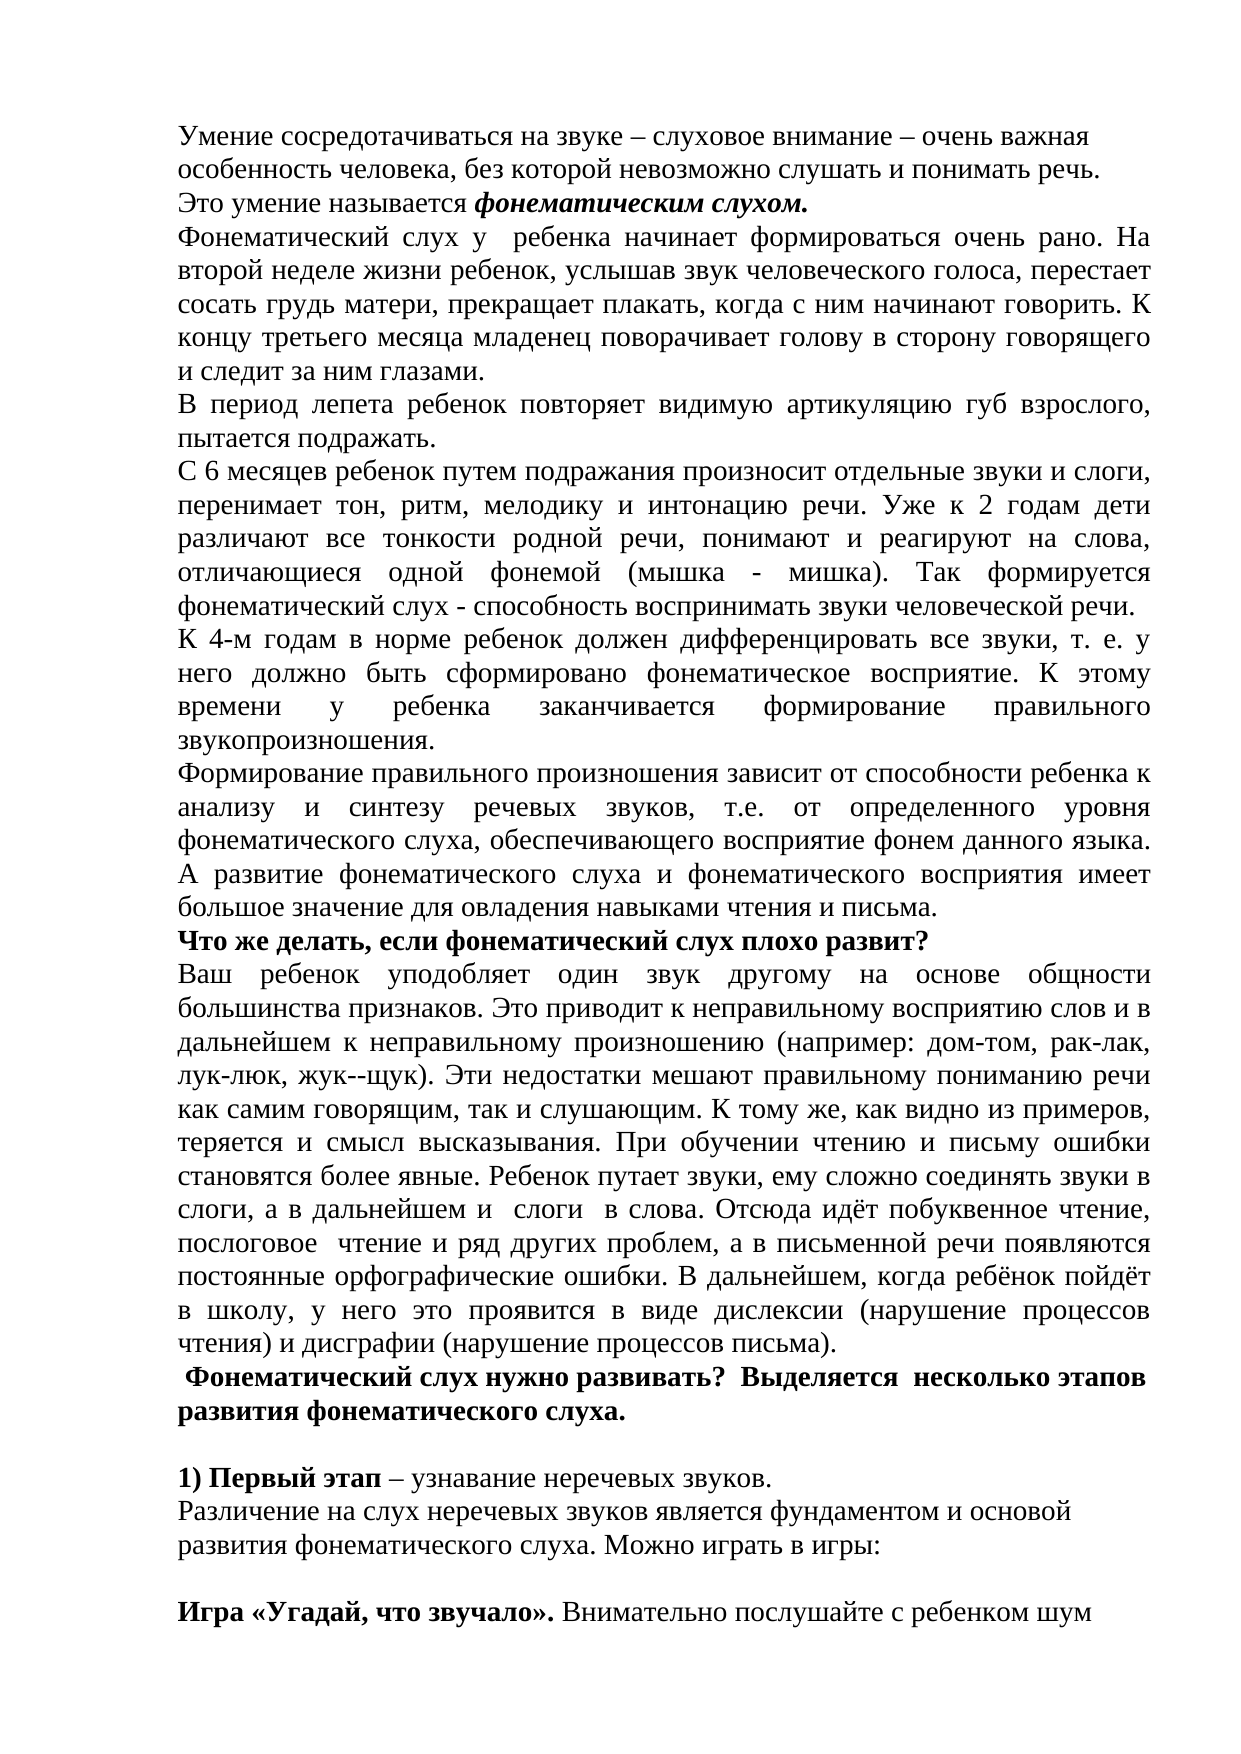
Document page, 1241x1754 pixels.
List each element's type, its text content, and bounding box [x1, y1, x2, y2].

text Формирование правильного произношения зависит от способности ребенка к анализу и синтезу речевых звуков, т.е. от определенного уровня фонематического слуха, обеспечивающего восприятие фонем данного языка. А развитие фонематического слуха и фонематического восприятия имеет большое значение для овладения навыками чтения и письма. [177, 755, 1152, 923]
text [177, 1359, 1152, 1627]
text В период лепета ребенок повторяет видимую артикуляцию губ взрослого, пытается подражать. [177, 386, 1152, 453]
text К 4-м годам в норме ребенок должен дифференцировать все звуки, т. е. у него должно быть сформировано фонематическое восприятие. К этому времени у ребенка заканчивается формирование правильного звукопроизношения. [177, 621, 1152, 755]
text Умение сосредотачиваться на звуке – слуховое внимание – очень важная особенность человека, без которой невозможно слушать и понимать речь. Это умение называется фонематическим слухом. [177, 118, 1152, 219]
text Фонематический слух у ребенка начинает формироваться очень рано. На второй неделе жизни ребенок, услышав звук человеческого голоса, перестает сосать грудь матери, прекращает плакать, когда с ним начинают говорить. К концу третьего месяца младенец поворачивает голову в сторону говорящего и следит за ним глазами. [177, 219, 1152, 386]
text Что же делать, если фонематический слух плохо развит? [177, 923, 1152, 957]
text С 6 месяцев ребенок путем подражания произносит отдельные звуки и слоги, перенимает тон, ритм, мелодику и интонацию речи. Уже к 2 годам дети различают все тонкости родной речи, понимают и реагируют на слова, отличающиеся одной фонемой (мышка - мишка). Так формируется фонематический слух - способность воспринимать звуки человеческой речи. [177, 453, 1152, 621]
text Ваш ребенок уподобляет один звук другому на основе общности большинства признаков. Это приводит к неправильному восприятию слов и в дальнейшем к неправильному произношению (например: дом-том, рак-лак, лук-люк, жук--щук). Эти недостатки мешают правильному пониманию речи как самим говорящим, так и слушающим. К тому же, как видно из примеров, теряется и смысл высказывания. При обучении чтению и письму ошибки становятся более явные. Ребенок путает звуки, ему сложно соединять звуки в слоги, а в дальнейшем и слоги в слова. Отсюда идёт побуквенное чтение, послоговое чтение и ряд других проблем, а в письменной речи появляются постоянные орфографические ошибки. В дальнейшем, когда ребёнок пойдёт в школу, у него это проявится в виде дислексии (нарушение процессов чтения) и дисграфии (нарушение процессов письма). [177, 957, 1152, 1359]
